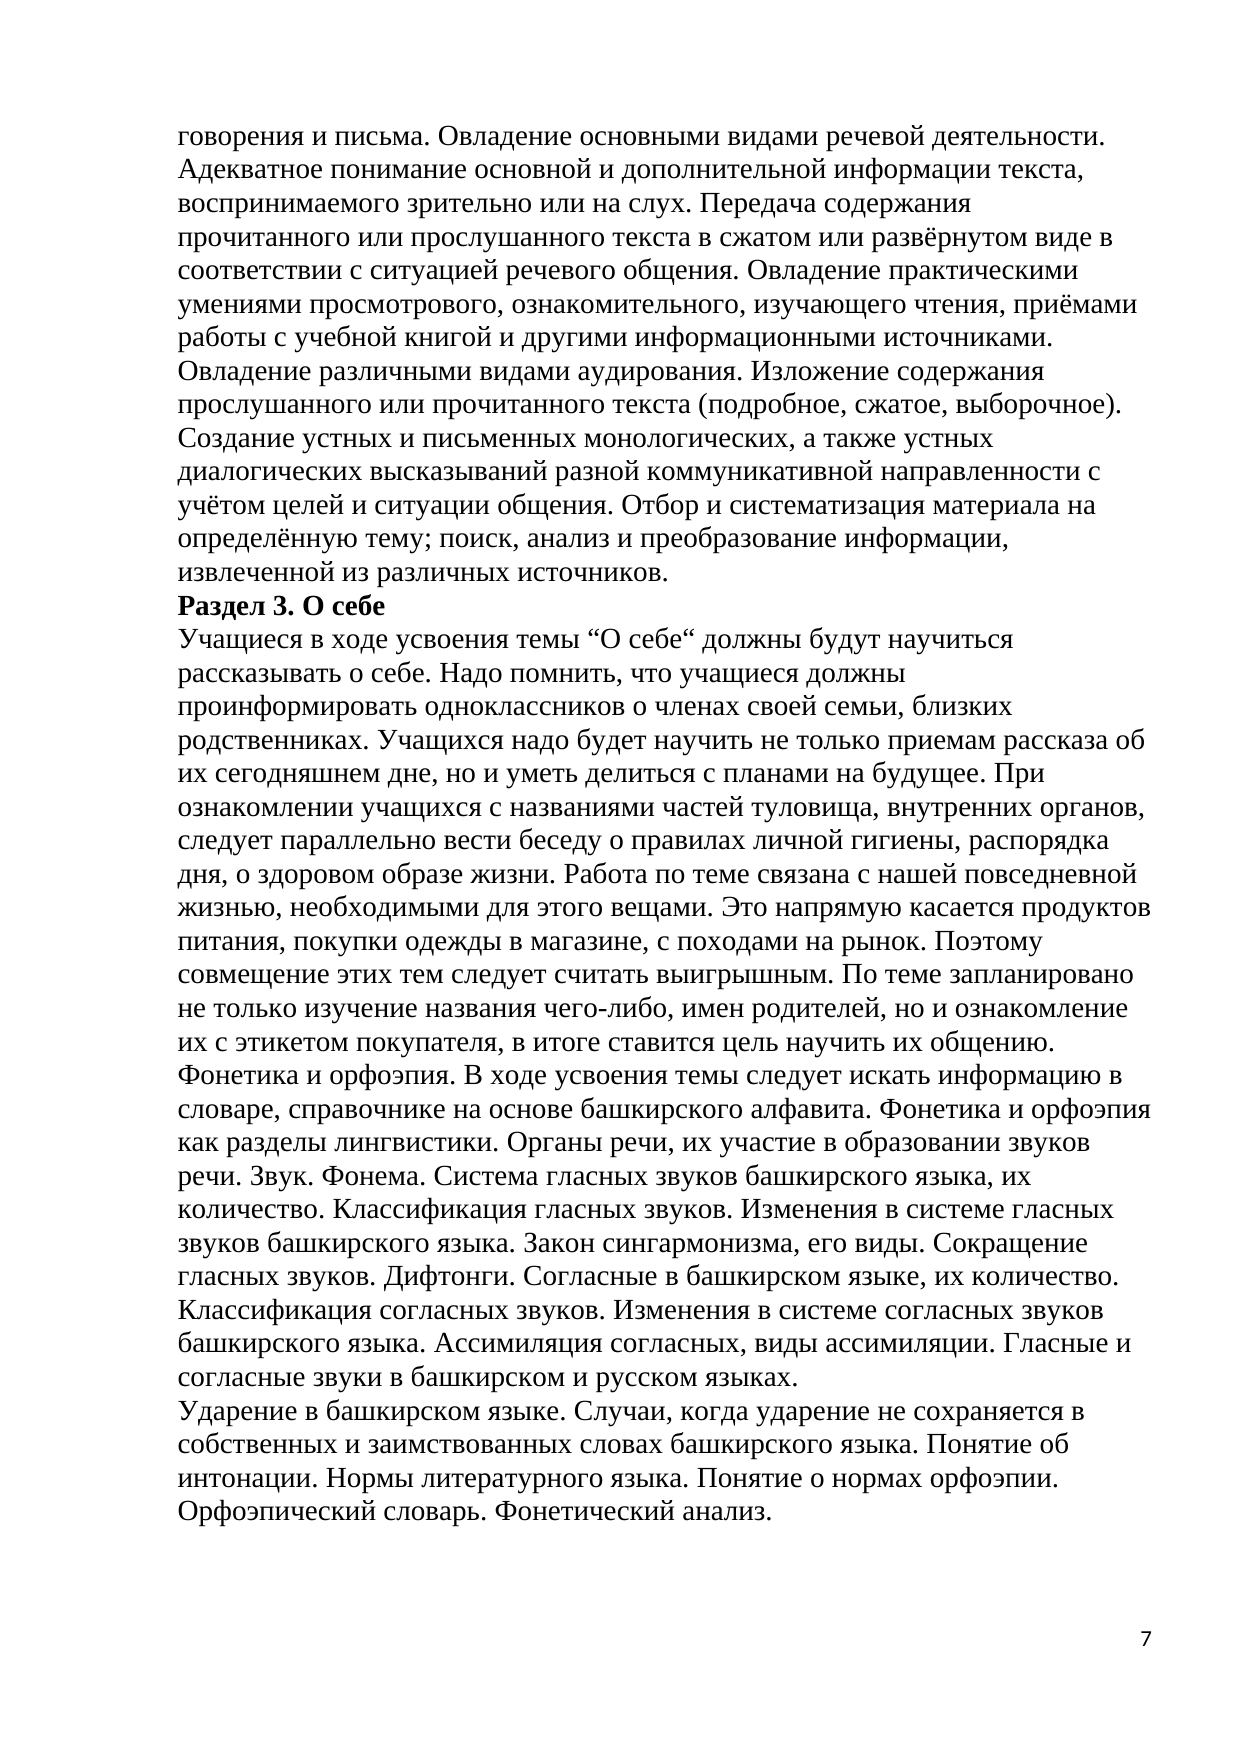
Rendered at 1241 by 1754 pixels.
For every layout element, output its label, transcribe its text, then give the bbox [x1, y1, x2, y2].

text Фонетика и орфоэпия. В ходе усвоения темы следует искать информацию в словаре, справочнике на основе башкирского алфавита. Фонетика и орфоэпия как разделы лингвистики. Органы речи, их участие в образовании звуков речи. Звук. Фонема. Система гласных звуков башкирского языка, их количество. Классификация гласных звуков. Изменения в системе гласных звуков башкирского языка. Закон сингармонизма, его виды. Сокращение гласных звуков. Дифтонги. Согласные в башкирском языке, их количество. Классификация согласных звуков. Изменения в системе согласных звуков башкирского языка. Ассимиляция согласных, виды ассимиляции. Гласные и согласные звуки в башкирском и русском языках. [177, 1057, 1152, 1393]
text говорения и письма. Овладение основными видами речевой деятельности. Адекватное понимание основной и дополнительной информации текста, воспринимаемого зрительно или на слух. Передача содержания прочитанного или прослушанного текста в сжатом или развёрнутом виде в соответствии с ситуацией речевого общения. Овладение практическими умениями просмотрового, ознакомительного, изучающего чтения, приёмами работы с учебной книгой и другими информационными источниками. Овладение различными видами аудирования. Изложение содержания прослушанного или прочитанного текста (подробное, сжатое, выборочное). Создание устных и письменных монологических, а также устных диалогических высказываний разной коммуникативной направленности с учётом целей и ситуации общения. Отбор и систематизация материала на определённую тему; поиск, анализ и преобразование информации, извлеченной из различных источников. [177, 118, 1152, 588]
text Учащиеся в ходе усвоения темы “О себе“ должны будут научиться рассказывать о себе. Надо помнить, что учащиеся должны проинформировать одноклассников о членах своей семьи, близких родственниках. Учащихся надо будет научить не только приемам рассказа об их сегодняшнем дне, но и уметь делиться с планами на будущее. При ознакомлении учащихся с названиями частей туловища, внутренних органов, следует параллельно вести беседу о правилах личной гигиены, распорядка дня, о здоровом образе жизни. Работа по теме связана с нашей повседневной жизнью, необходимыми для этого вещами. Это напрямую касается продуктов питания, покупки одежды в магазине, с походами на рынок. Поэтому совмещение этих тем следует считать выигрышным. По теме запланировано не только изучение названия чего-либо, имен родителей, но и ознакомление их с этикетом покупателя, в итоге ставится цель научить их общению. [177, 621, 1152, 1057]
text Раздел 3. О себе [177, 588, 1152, 621]
text Ударение в башкирском языке. Случаи, когда ударение не сохраняется в собственных и заимствованных словах башкирского языка. Понятие об интонации. Нормы литературного языка. Понятие о нормах орфоэпии. Орфоэпический словарь. Фонетический анализ. [177, 1393, 1152, 1527]
